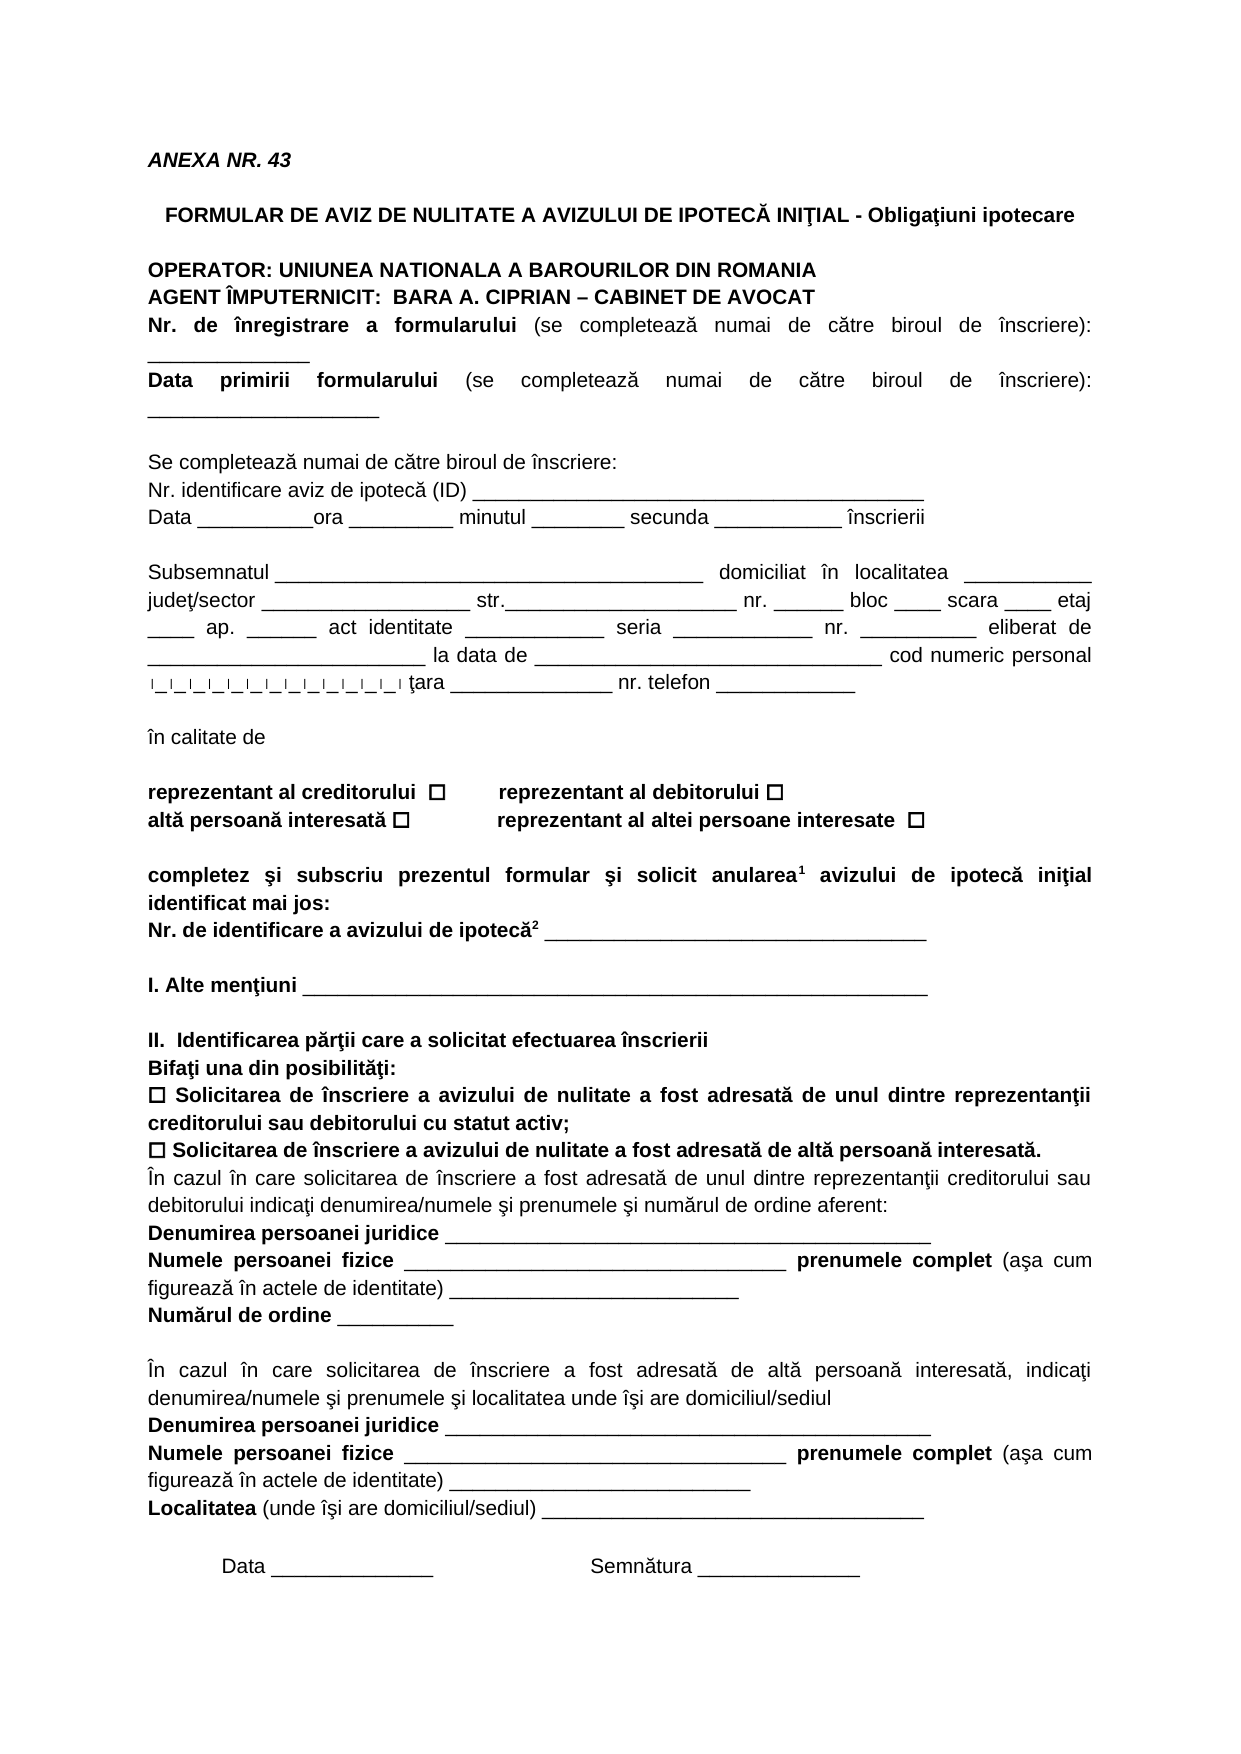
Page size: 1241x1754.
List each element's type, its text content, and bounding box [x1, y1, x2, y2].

text Data __________ora _________ minutul ________ secunda ___________ înscrierii [148, 505, 1093, 529]
text II. Identificarea părţii care a solicitat efectuarea înscrierii [148, 1028, 1093, 1052]
text Bifaţi una din posibilităţi: [148, 1055, 1093, 1079]
text ANEXA NR. 43 [148, 148, 1093, 172]
text Subsemnatul _____________________________________ domiciliat în localitatea ___________ judeţ/sector __________________ str.____________________ nr. ______ bloc ____ scara ____ etaj ____ ap. ______ act identitate ____________ seria ____________ nr. __________ eliberat de ________________________ la data de ______________________________ cod numeric personal _____________ ţara ______________ nr. telefon ____________ [148, 560, 1093, 694]
text FORMULAR DE AVIZ DE NULITATE A AVIZULUI DE IPOTECĂ INIŢIAL - Obligaţiuni ipotecare [148, 203, 1093, 227]
text Numărul de ordine __________ [148, 1303, 1093, 1327]
text Nr. de identificare a avizului de ipotecă2 _________________________________ [148, 918, 1093, 942]
text Denumirea persoanei juridice __________________________________________ [148, 1413, 1093, 1437]
text altă persoană interesată reprezentant al altei persoane interesate [148, 808, 1093, 832]
text Data primirii formularului (se completează numai de către biroul de înscriere): ____________________ [148, 368, 1093, 419]
text reprezentant al creditorului reprezentant al debitorului [148, 780, 1093, 804]
text I. Alte menţiuni ______________________________________________________ [148, 973, 1093, 997]
text Numele persoanei fizice _________________________________ prenumele complet (aşa cum figurează în actele de identitate) _________________________ [148, 1248, 1093, 1299]
text Denumirea persoanei juridice __________________________________________ [148, 1221, 1093, 1244]
text În cazul în care solicitarea de înscriere a fost adresată de unul dintre reprezentanţii creditorului sau debitorului indicaţi denumirea/numele şi prenumele şi numărul de ordine aferent: [148, 1166, 1093, 1217]
text Solicitarea de înscriere a avizului de nulitate a fost adresată de altă persoană interesată. [148, 1138, 1093, 1162]
text În cazul în care solicitarea de înscriere a fost adresată de altă persoană interesată, indicaţi denumirea/numele şi prenumele şi localitatea unde îşi are domiciliul/sediul [148, 1358, 1093, 1409]
text OPERATOR: UNIUNEA NATIONALA A BAROURILOR DIN ROMANIA [148, 258, 1093, 282]
text în calitate de [148, 725, 1093, 749]
text completez şi subscriu prezentul formular şi solicit anularea1 avizului de ipotecă iniţial identificat mai jos: [148, 863, 1093, 914]
text Se completează numai de către biroul de înscriere: [148, 450, 1093, 474]
text Data ______________ Semnătura ______________ [148, 1554, 1093, 1578]
text Nr. identificare aviz de ipotecă (ID) _______________________________________ [148, 478, 1093, 502]
text Nr. de înregistrare a formularului (se completează numai de către biroul de înscriere): ______________ [148, 313, 1093, 364]
text Numele persoanei fizice _________________________________ prenumele complet (aşa cum figurează în actele de identitate) __________________________ [148, 1441, 1093, 1492]
text AGENT ÎMPUTERNICIT: BARA A. CIPRIAN – CABINET DE AVOCAT [148, 285, 1093, 309]
text Localitatea (unde îşi are domiciliul/sediul) _________________________________ [148, 1496, 1093, 1519]
text Solicitarea de înscriere a avizului de nulitate a fost adresată de unul dintre reprezentanţii creditorului sau debitorului cu statut activ; [148, 1083, 1093, 1134]
